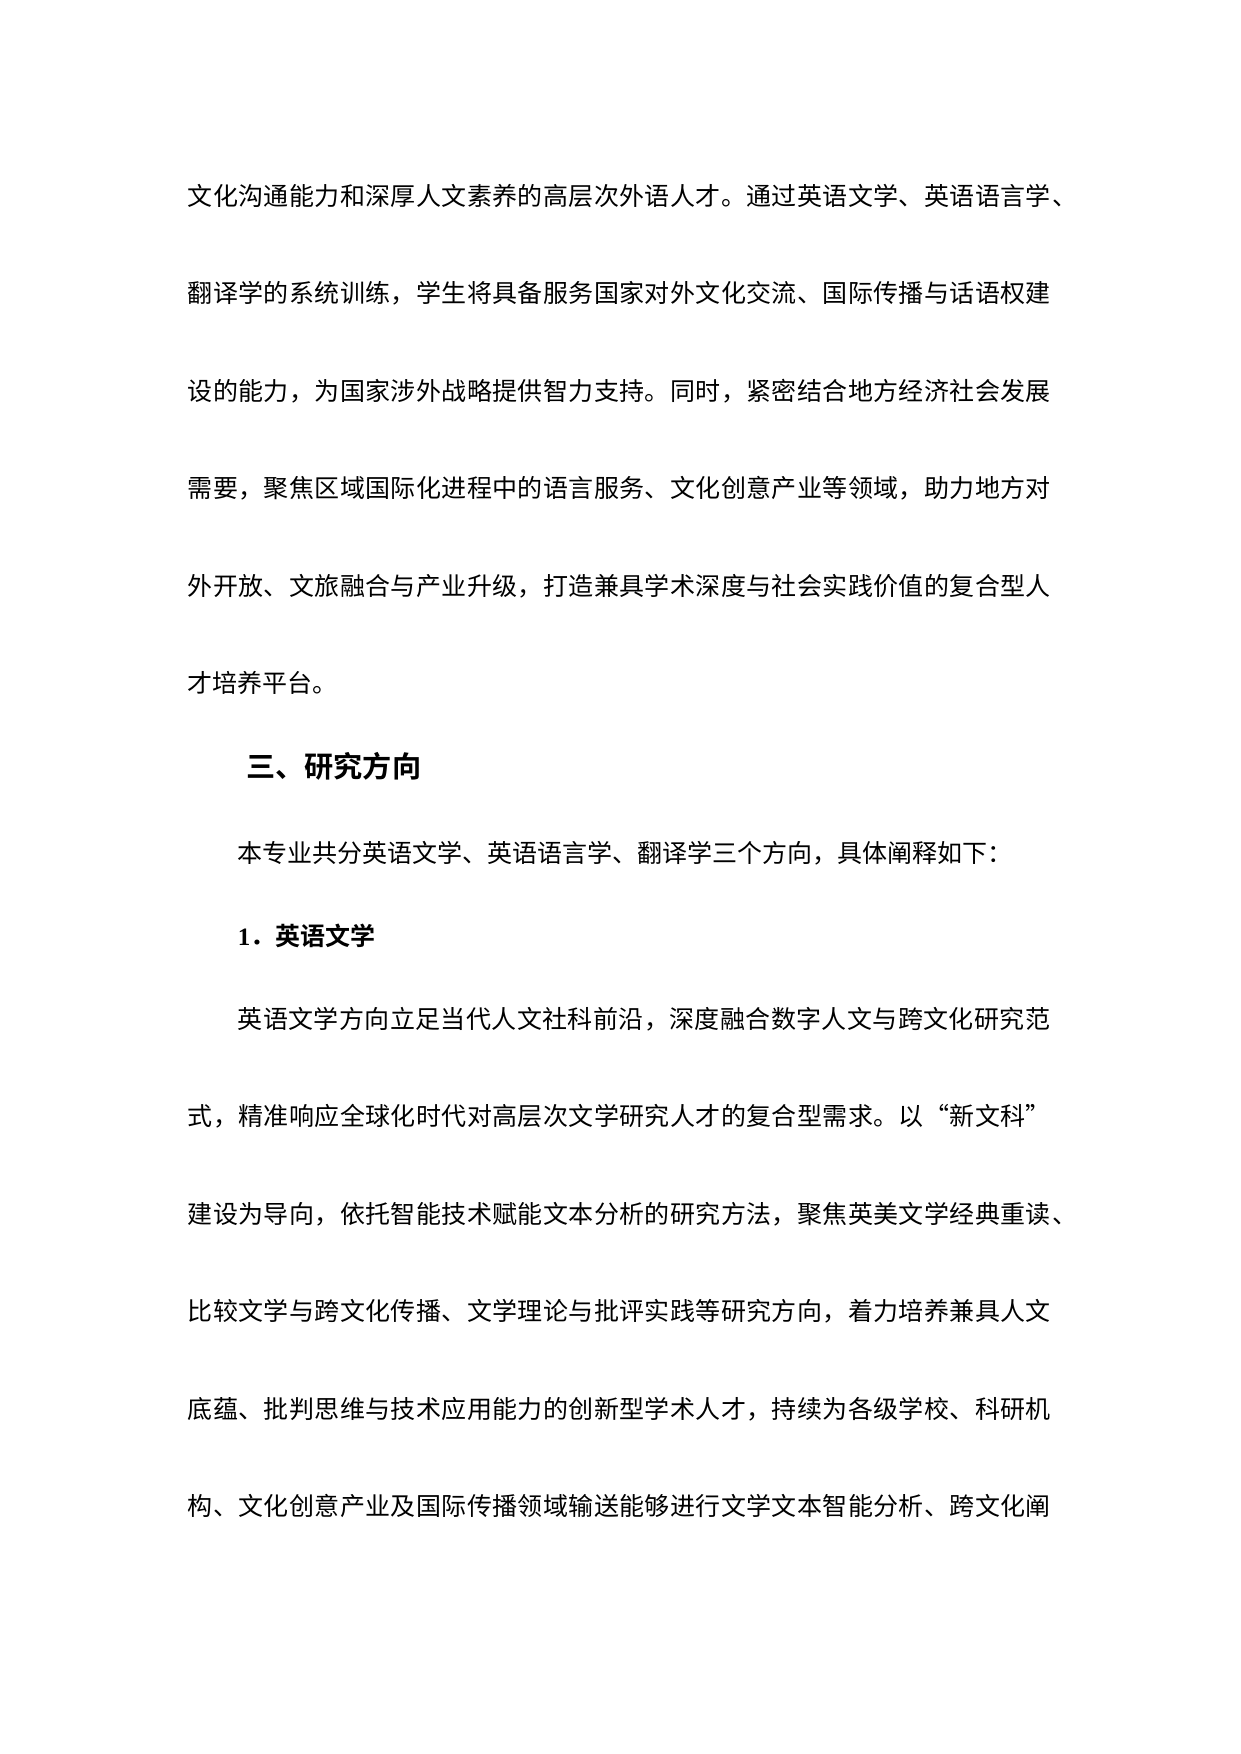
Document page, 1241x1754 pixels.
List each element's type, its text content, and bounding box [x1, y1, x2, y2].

text 本专业共分英语文学、英语语言学、翻译学三个方向，具体阐释如下： [187, 819, 1053, 884]
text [187, 985, 1053, 1537]
text 三、研究方向 [187, 733, 1053, 798]
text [187, 162, 1053, 714]
text 1．英语文学 [187, 902, 1053, 967]
